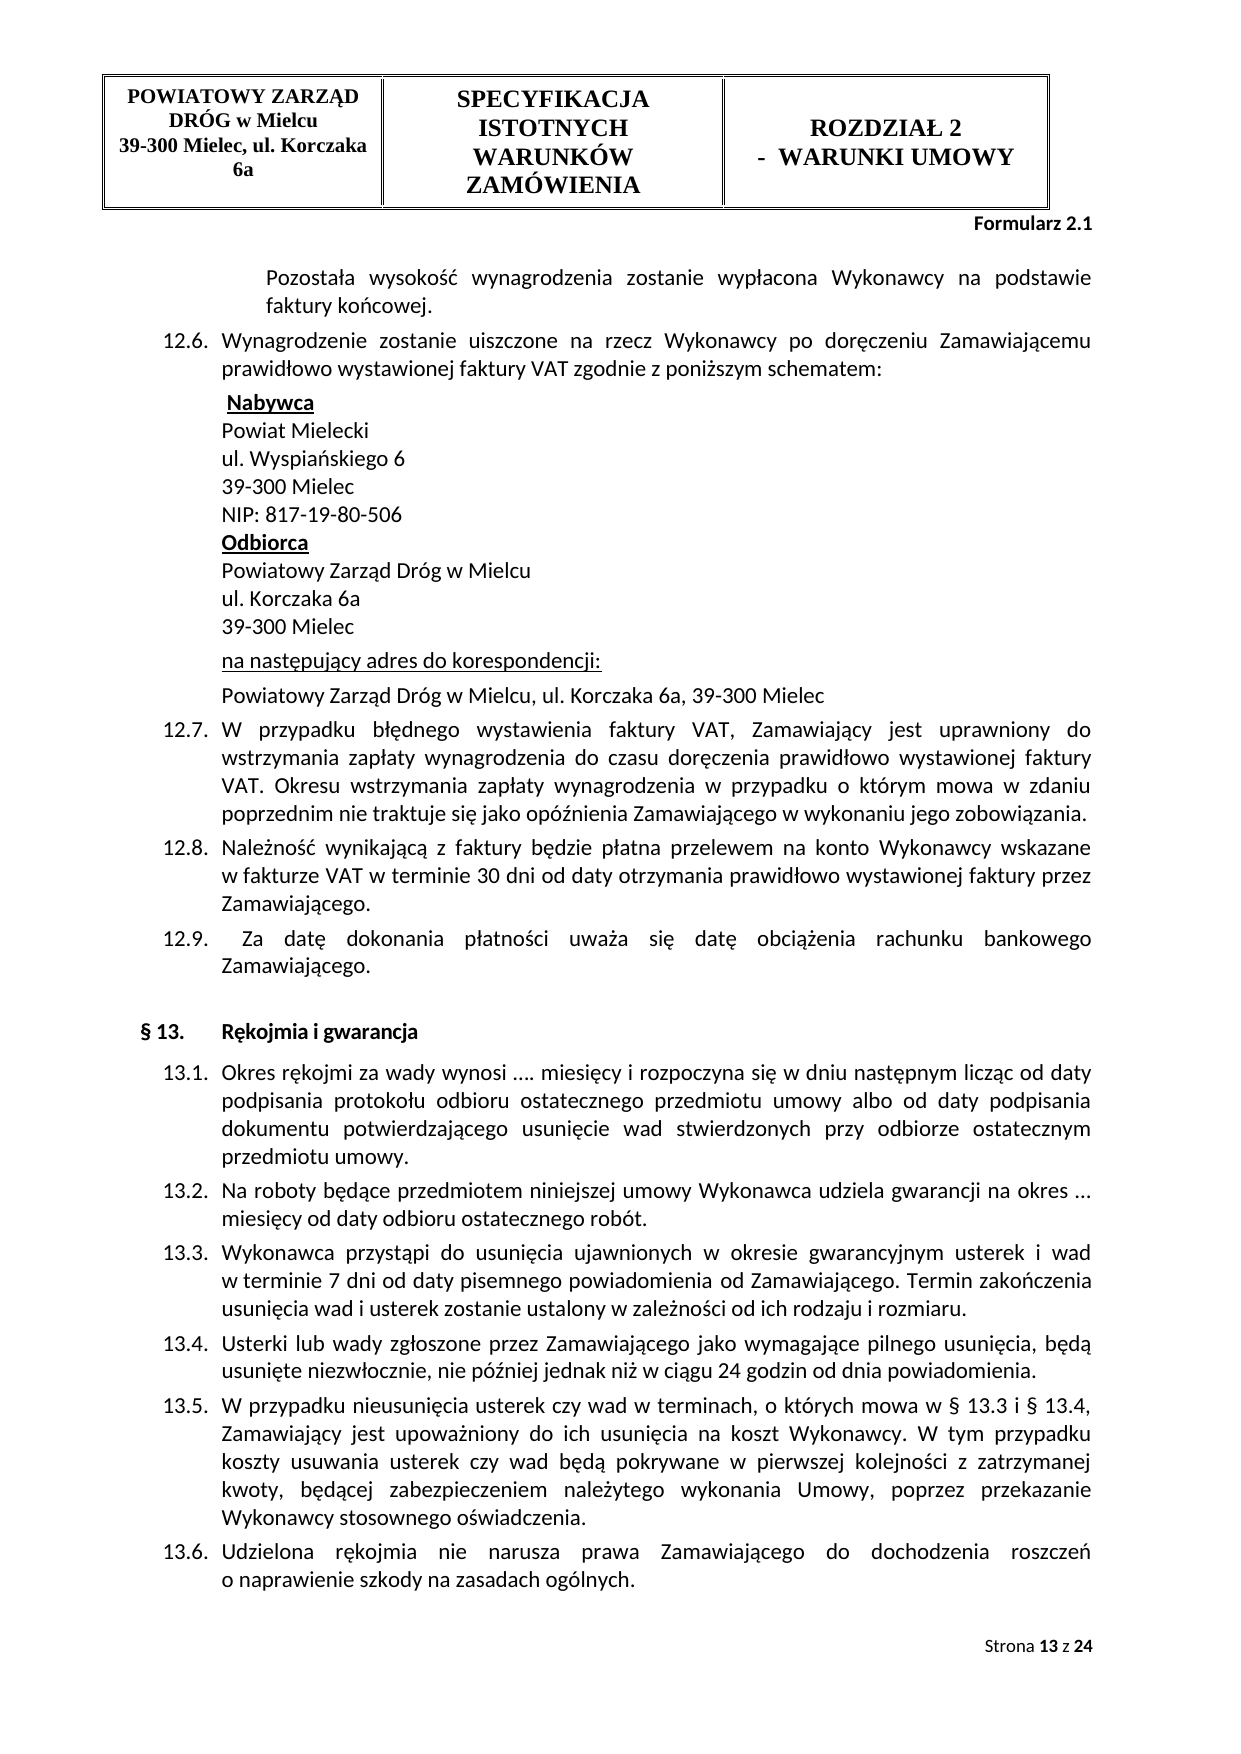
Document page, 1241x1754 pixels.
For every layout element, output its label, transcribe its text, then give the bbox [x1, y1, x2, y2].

subtitle Udzielona rękojmia nie narusza prawa Zamawiającego do dochodzenia roszczeń o naprawienie szkody na zasadach ogólnych. [162, 1537, 1093, 1593]
subtitle Na roboty będące przedmiotem niniejszej umowy Wykonawca udziela gwarancji na okres … miesięcy od daty odbioru ostatecznego robót. [162, 1176, 1093, 1232]
text 39-300 Mielec [192, 472, 1093, 500]
subtitle Okres rękojmi za wady wynosi …. miesięcy i rozpoczyna się w dniu następnym licząc od daty podpisania protokołu odbioru ostatecznego przedmiotu umowy albo od daty podpisania dokumentu potwierdzającego usunięcie wad stwierdzonych przy odbiorze ostatecznym przedmiotu umowy. [162, 1058, 1093, 1170]
text NIP: 817-19-80-506 [192, 500, 1093, 528]
text 39-300 Mielec [192, 612, 1093, 640]
subtitle Rękojmia i gwarancja [162, 1017, 1093, 1045]
subtitle Należność wynikającą z faktury będzie płatna przelewem na konto Wykonawcy wskazane w fakturze VAT w terminie 30 dni od daty otrzymania prawidłowo wystawionej faktury przez Zamawiającego. [162, 833, 1093, 917]
text Nabywca [192, 388, 1093, 416]
subtitle Usterki lub wady zgłoszone przez Zamawiającego jako wymagające pilnego usunięcia, będą usunięte niezwłocznie, nie później jednak niż w ciągu 24 godzin od dnia powiadomienia. [162, 1329, 1093, 1385]
subtitle Wykonawca przystąpi do usunięcia ujawnionych w okresie gwarancyjnym usterek i wad w terminie 7 dni od daty pisemnego powiadomienia od Zamawiającego. Termin zakończenia usunięcia wad i usterek zostanie ustalony w zależności od ich rodzaju i rozmiaru. [162, 1238, 1093, 1322]
text ul. Wyspiańskiego 6 [192, 444, 1093, 472]
text Powiat Mielecki [192, 416, 1093, 444]
text na następujący adres do korespondencji: [221, 646, 1093, 674]
subtitle W przypadku błędnego wystawienia faktury VAT, Zamawiający jest uprawniony do wstrzymania zapłaty wynagrodzenia do czasu doręczenia prawidłowo wystawionej faktury VAT. Okresu wstrzymania zapłaty wynagrodzenia w przypadku o którym mowa w zdaniu poprzednim nie traktuje się jako opóźnienia Zamawiającego w wykonaniu jego zobowiązania. [162, 715, 1093, 827]
subtitle Wynagrodzenie zostanie uiszczone na rzecz Wykonawcy po doręczeniu Zamawiającemu prawidłowo wystawionej faktury VAT zgodnie z poniższym schematem: [162, 326, 1093, 382]
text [177, 263, 1093, 319]
subtitle Powiatowy Zarząd Dróg w Mielcu, ul. Korczaka 6a, 39-300 Mielec [221, 681, 1093, 709]
text ul. Korczaka 6a [192, 584, 1093, 612]
text Odbiorca [192, 528, 1093, 556]
subtitle Za datę dokonania płatności uważa się datę obciążenia rachunku bankowego Zamawiającego. [162, 924, 1093, 980]
text Powiatowy Zarząd Dróg w Mielcu [192, 556, 1093, 584]
subtitle W przypadku nieusunięcia usterek czy wad w terminach, o których mowa w § 13.3 i § 13.4, Zamawiający jest upoważniony do ich usunięcia na koszt Wykonawcy. W tym przypadku koszty usuwania usterek czy wad będą pokrywane w pierwszej kolejności z zatrzymanej kwoty, będącej zabezpieczeniem należytego wykonania Umowy, poprzez przekazanie Wykonawcy stosownego oświadczenia. [162, 1391, 1093, 1531]
